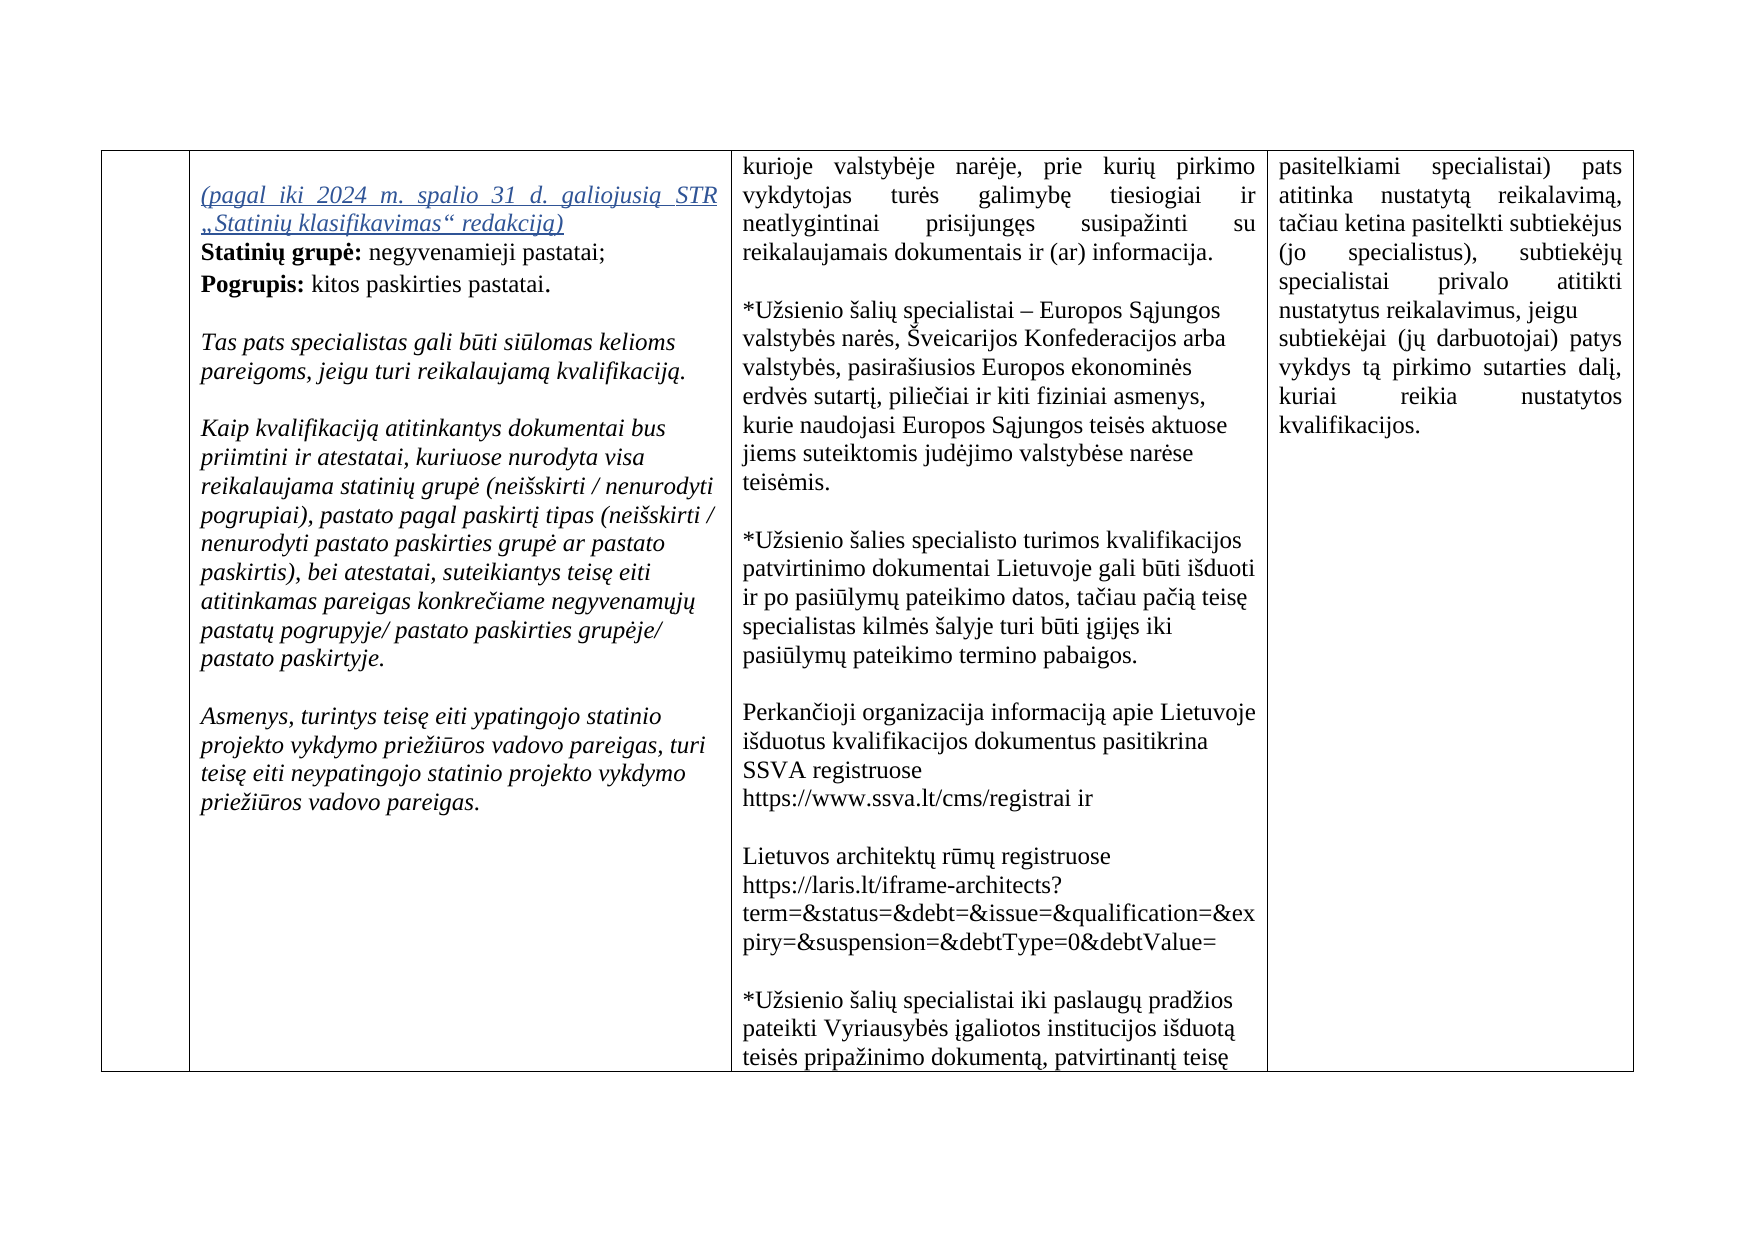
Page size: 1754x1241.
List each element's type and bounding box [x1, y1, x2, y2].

table_cell [732, 151, 1267, 1071]
table_cell [1268, 151, 1633, 1071]
table_cell [102, 151, 189, 1071]
table_cell [190, 151, 731, 1071]
